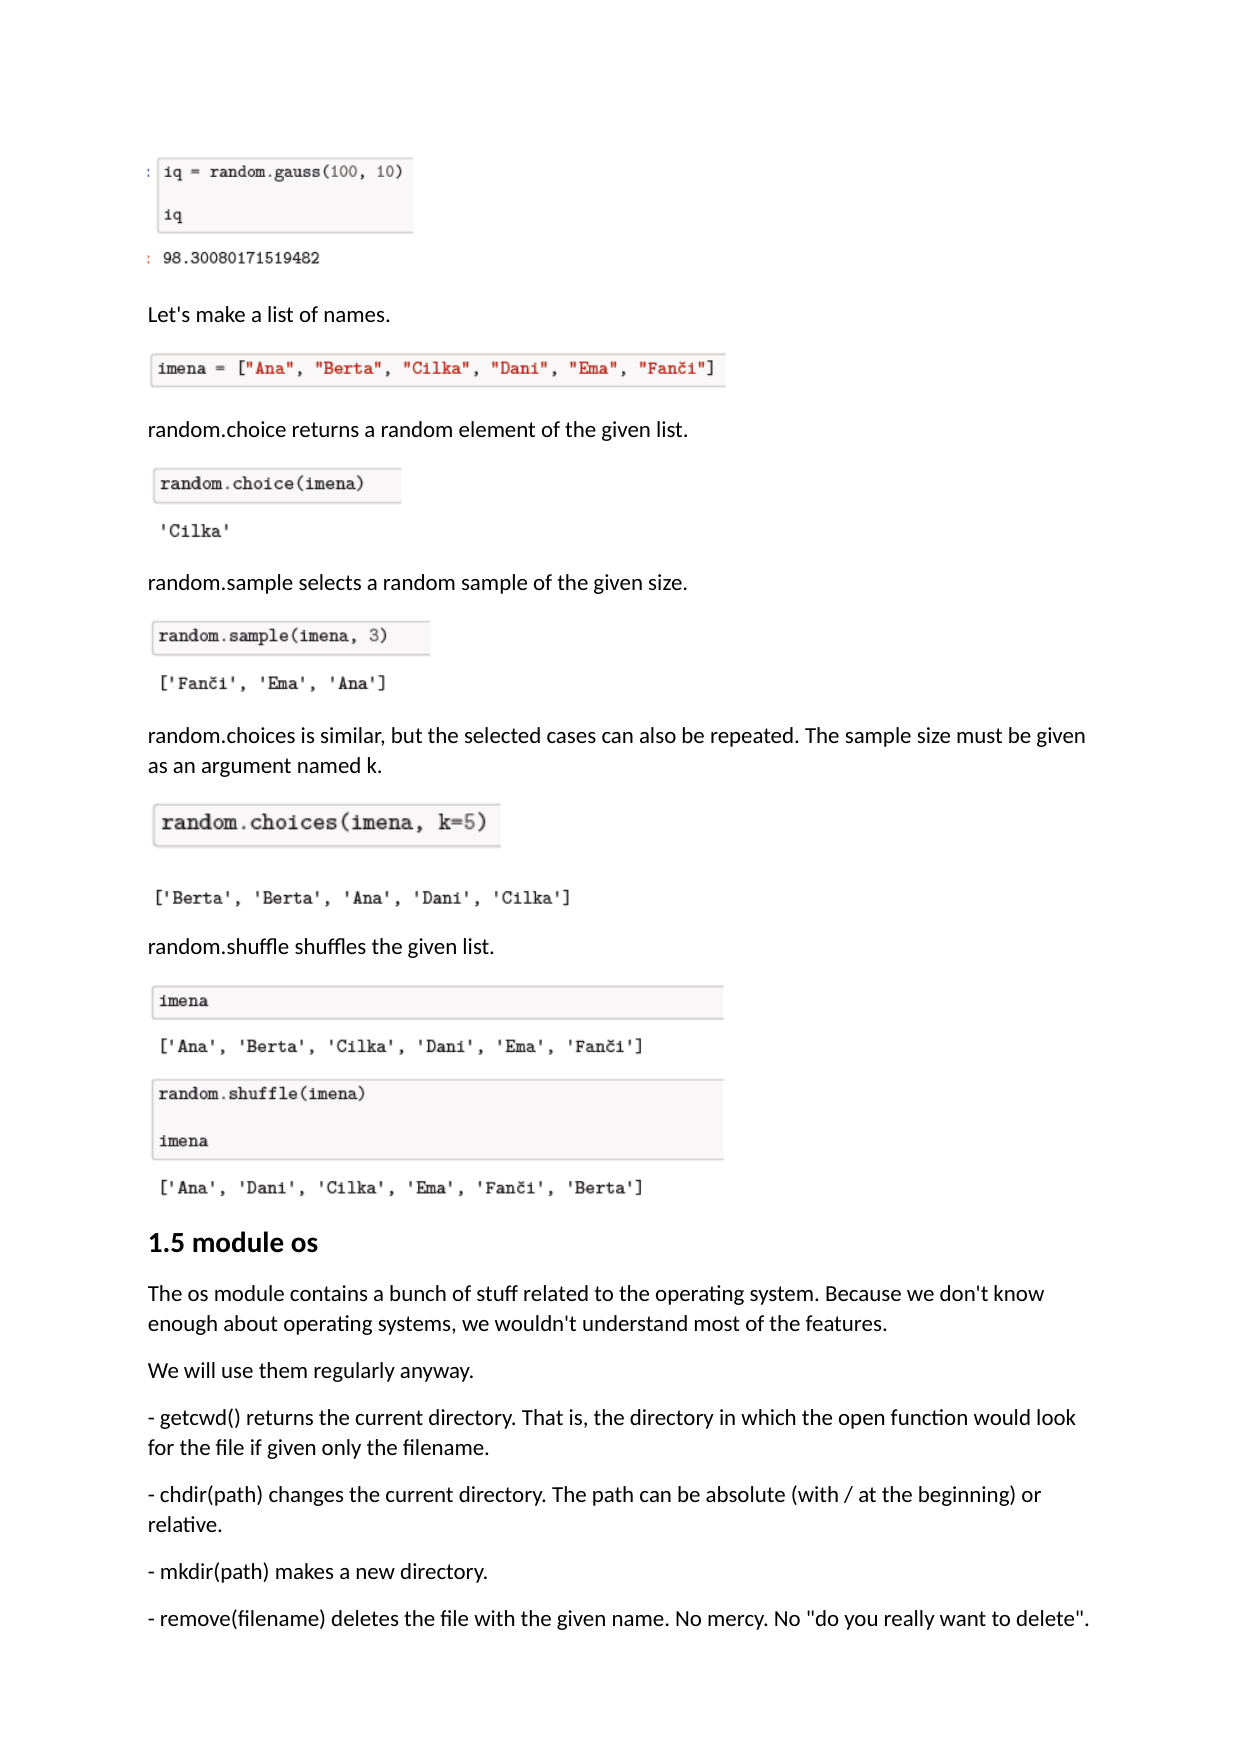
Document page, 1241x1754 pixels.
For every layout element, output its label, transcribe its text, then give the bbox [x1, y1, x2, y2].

text We will use them regularly anyway. [148, 1356, 1093, 1384]
text random.choices is similar, but the selected cases can also be repeated. The sample size must be given as an argument named k. [148, 721, 1093, 779]
picture [147, 876, 576, 914]
text - getcwd() returns the current directory. That is, the directory in which the open function would look for the file if given only the filename. [148, 1403, 1093, 1462]
text The os module contains a bunch of stuff related to the operating system. Because we don't know enough about operating systems, we wouldn't understand most of the features. [148, 1279, 1093, 1338]
text random.shuffle shuffles the given list. [148, 932, 1093, 960]
text - chdir(path) changes the current directory. The path can be absolute (with / at the beginning) or relative. [148, 1480, 1093, 1539]
text Let's make a list of names. [148, 300, 1093, 328]
picture [147, 798, 501, 858]
text 1.5 module os [148, 1224, 1093, 1260]
text - mkdir(path) makes a new directory. [148, 1557, 1093, 1586]
picture [147, 347, 726, 396]
text - remove(filename) deletes the file with the given name. No mercy. No "do you really want to delete". [148, 1604, 1093, 1632]
picture [147, 147, 413, 282]
text random.choice returns a random element of the given list. [148, 415, 1093, 443]
picture [147, 461, 402, 550]
picture [147, 979, 724, 1206]
text random.sample selects a random sample of the given size. [148, 568, 1093, 597]
picture [147, 615, 431, 703]
